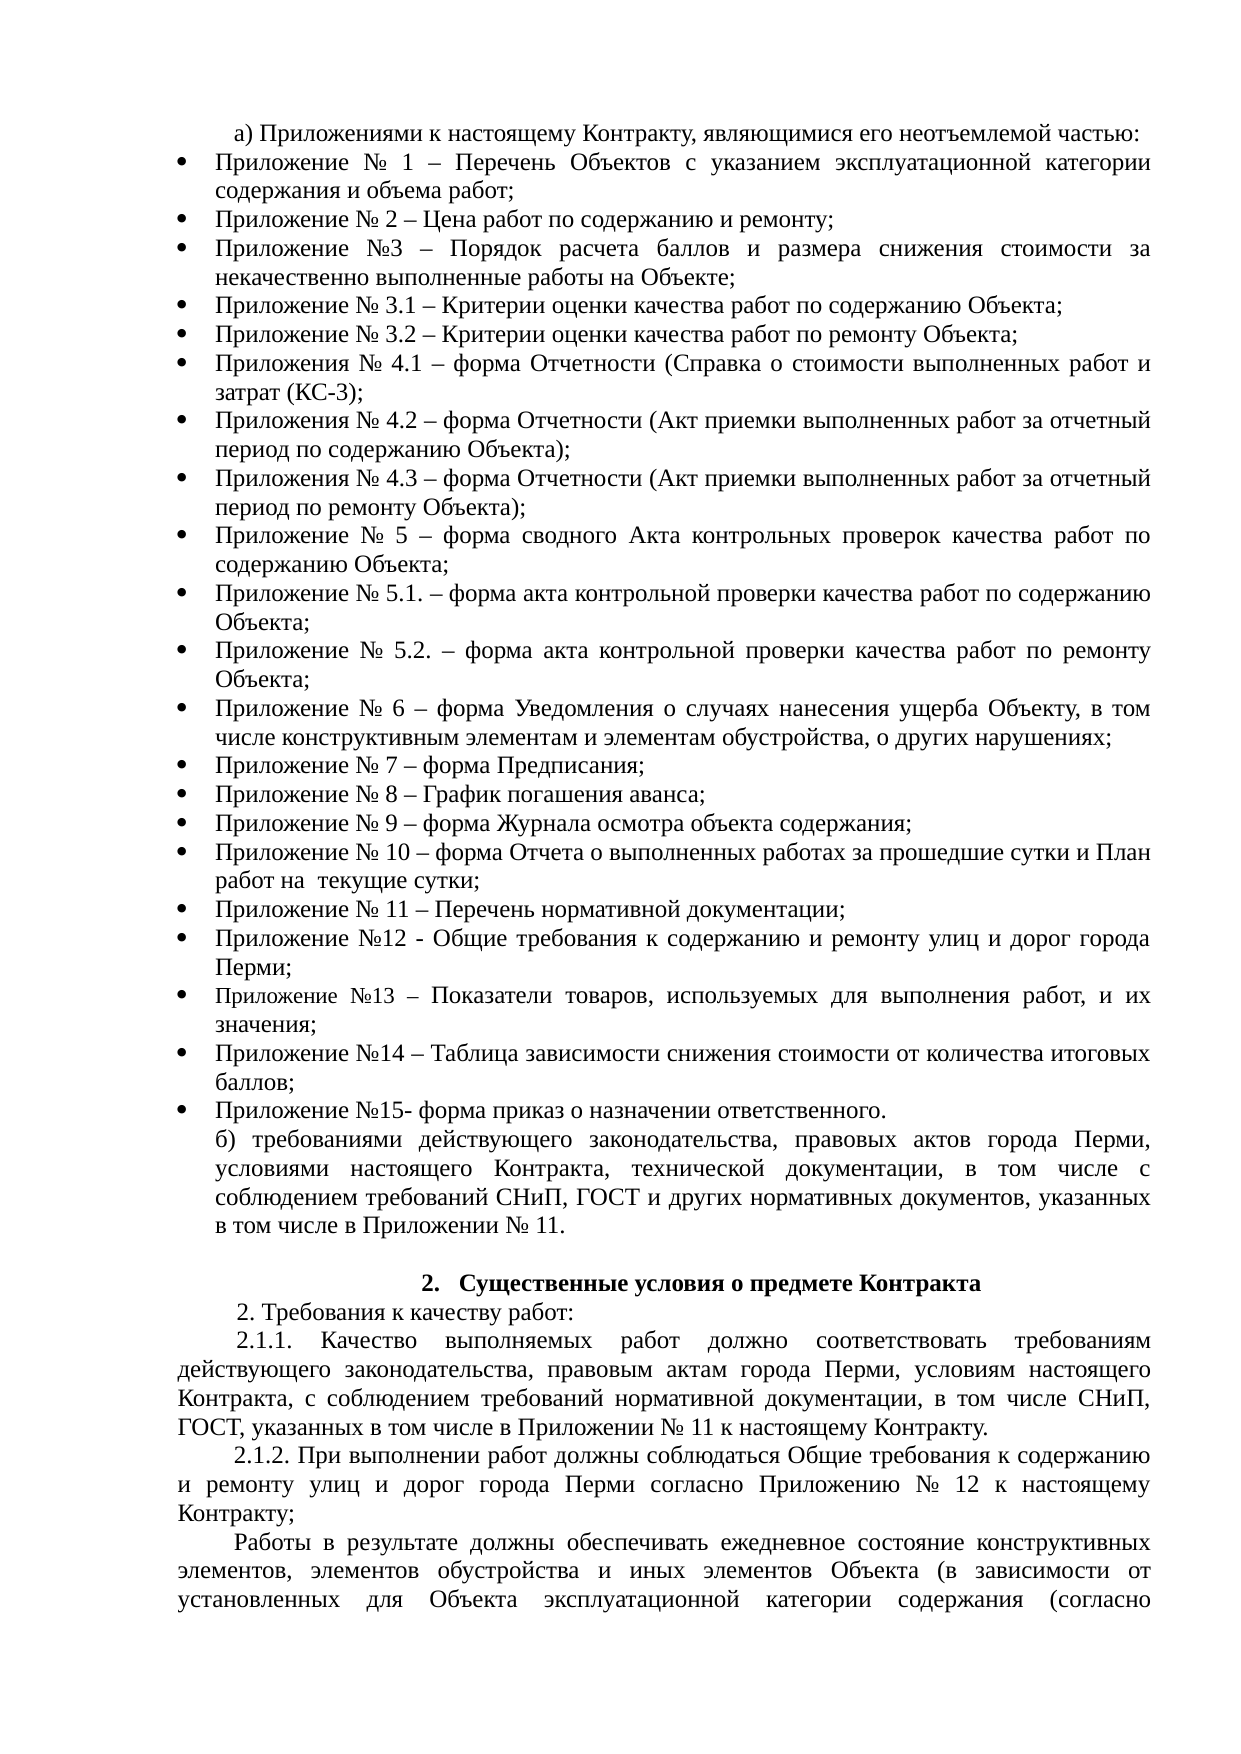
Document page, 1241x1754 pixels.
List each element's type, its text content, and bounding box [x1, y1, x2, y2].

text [177, 1527, 1152, 1613]
list Приложение № 6 – форма Уведомления о случаях нанесения ущерба Объекту, в том числе конструктивным элементам и элементам обустройства, о других нарушениях; [177, 693, 1152, 751]
list Приложение №3 – Порядок расчета баллов и размера снижения стоимости за некачественно выполненные работы на Объекте; [177, 233, 1152, 291]
list Приложение № 5.2. – форма акта контрольной проверки качества работ по ремонту Объекта; [177, 636, 1152, 693]
text 2. Требования к качеству работ: [236, 1297, 1152, 1326]
list Приложения № 4.2 – форма Отчетности (Акт приемки выполненных работ за отчетный период по содержанию Объекта); [177, 406, 1152, 463]
text 2.1.2. При выполнении работ должны соблюдаться Общие требования к содержанию и ремонту улиц и дорог города Перми согласно Приложению № 12 к настоящему Контракту; [177, 1441, 1152, 1527]
list Приложение №15- форма приказ о назначении ответственного. [177, 1096, 1152, 1124]
list Приложение № 1 – Перечень Объектов с указанием эксплуатационной категории содержания и объема работ; [177, 147, 1152, 204]
list Существенные условия о предмете Контракта [251, 1268, 1152, 1297]
list Приложение № 2 – Цена работ по содержанию и ремонту; [177, 204, 1152, 233]
list Приложения № 4.1 – форма Отчетности (Справка о стоимости выполненных работ и затрат (КС-3); [177, 348, 1152, 406]
list Приложение №13 – Показатели товаров, используемых для выполнения работ, и их значения; [177, 981, 1152, 1038]
list Приложение № 3.1 – Критерии оценки качества работ по содержанию Объекта; [177, 291, 1152, 319]
list Приложение № 10 – форма Отчета о выполненных работах за прошедшие сутки и План работ на текущие сутки; [177, 837, 1152, 894]
list Приложение № 7 – форма Предписания; [177, 751, 1152, 779]
list Приложение № 5 – форма сводного Акта контрольных проверок качества работ по содержанию Объекта; [177, 521, 1152, 578]
list Приложения № 4.3 – форма Отчетности (Акт приемки выполненных работ за отчетный период по ремонту Объекта); [177, 463, 1152, 521]
text б) требованиями действующего законодательства, правовых актов города Перми, условиями настоящего Контракта, технической документации, в том числе с соблюдением требований СНиП, ГОСТ и других нормативных документов, указанных в том числе в Приложении № 11. [215, 1124, 1152, 1239]
list Приложение № 11 – Перечень нормативной документации; [177, 894, 1152, 923]
list Приложение №12 - Общие требования к содержанию и ремонту улиц и дорог города Перми; [177, 923, 1152, 981]
text 2.1.1. Качество выполняемых работ должно соответствовать требованиям действующего законодательства, правовым актам города Перми, условиям настоящего Контракта, с соблюдением требований нормативной документации, в том числе СНиП, ГОСТ, указанных в том числе в Приложении № 11 к настоящему Контракту. [177, 1326, 1152, 1441]
list Приложение № 8 – График погашения аванса; [177, 779, 1152, 808]
list Приложение № 3.2 – Критерии оценки качества работ по ремонту Объекта; [177, 319, 1152, 348]
list Приложение № 9 – форма Журнала осмотра объекта содержания; [177, 808, 1152, 837]
list Приложение №14 – Таблица зависимости снижения стоимости от количества итоговых баллов; [177, 1038, 1152, 1096]
text а) Приложениями к настоящему Контракту, являющимися его неотъемлемой частью: [177, 118, 1152, 147]
list Приложение № 5.1. – форма акта контрольной проверки качества работ по содержанию Объекта; [177, 578, 1152, 636]
